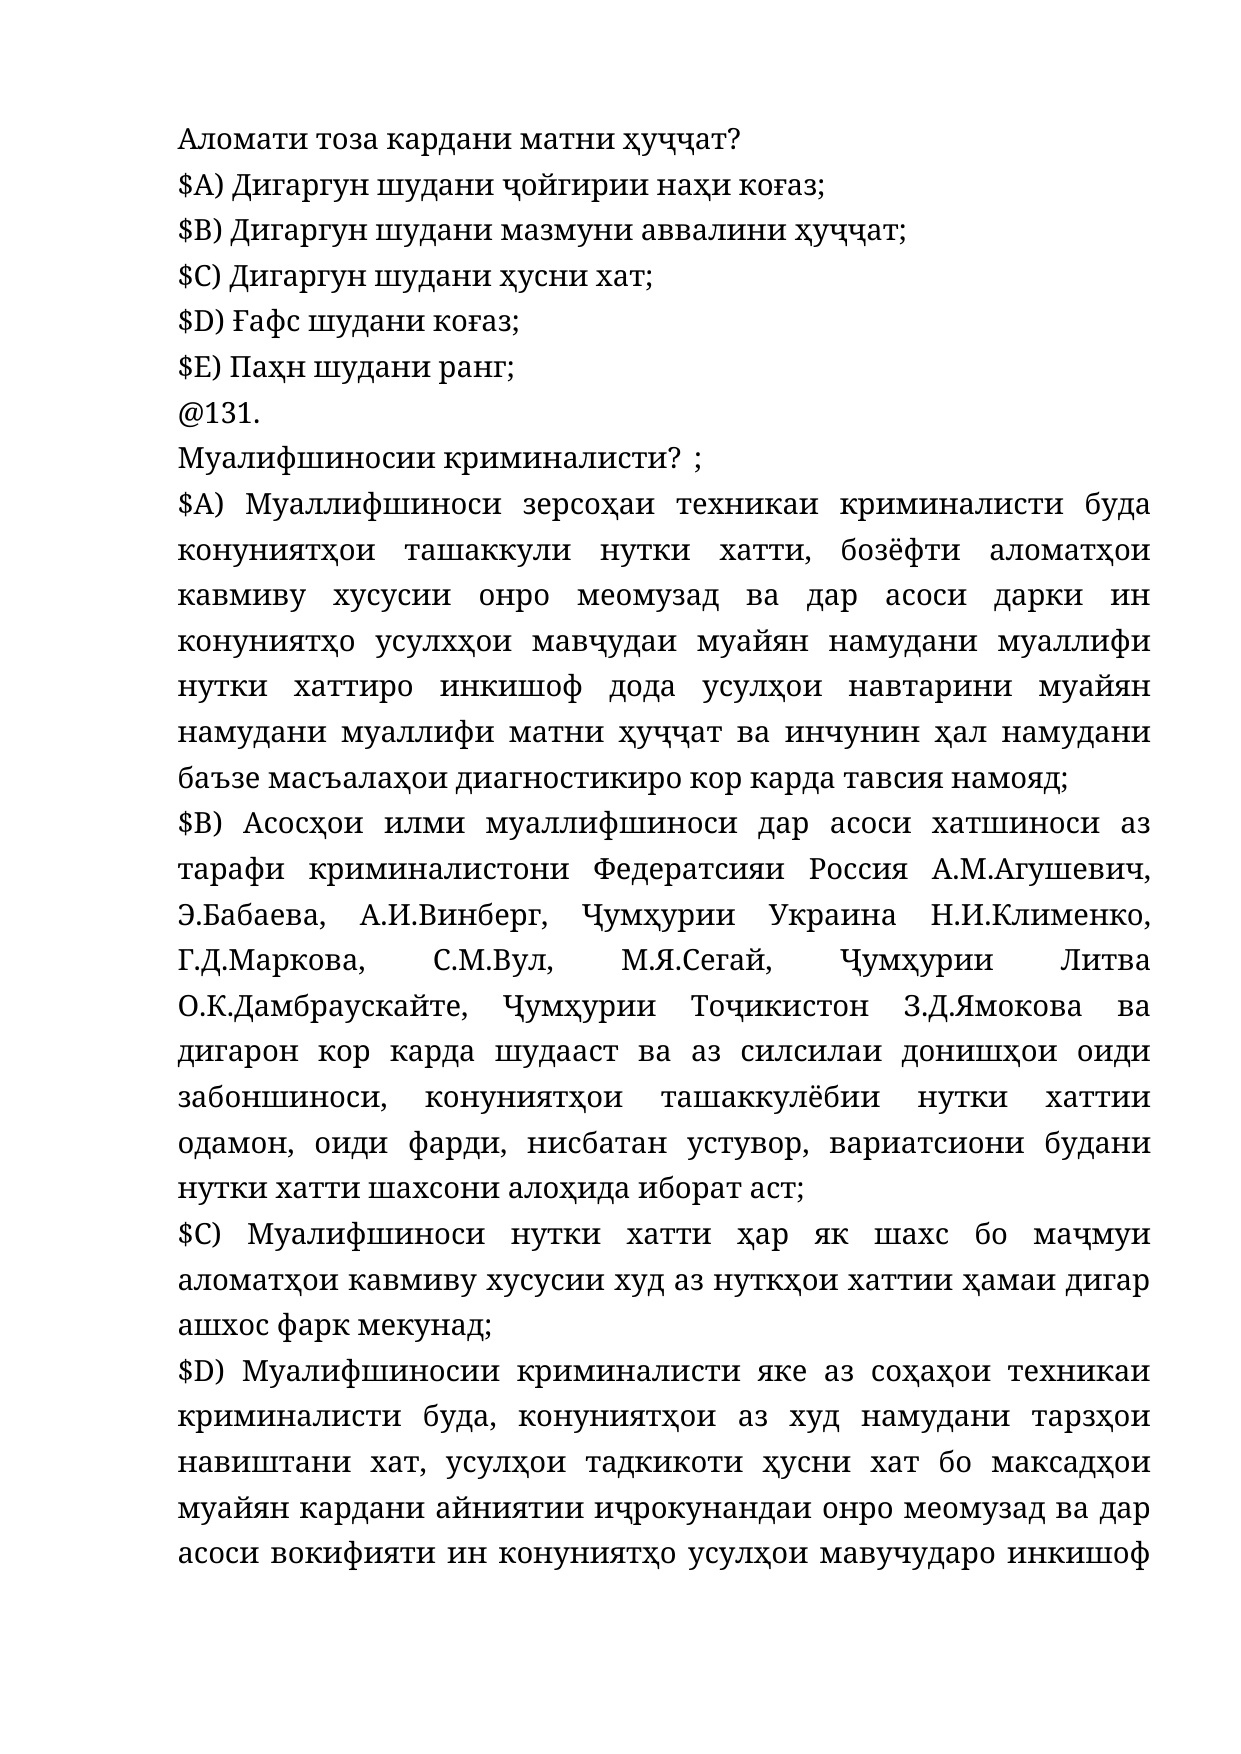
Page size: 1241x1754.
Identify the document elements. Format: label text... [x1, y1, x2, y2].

text $E) Паҳн шудани ранг; [177, 346, 1152, 386]
text @131. [177, 392, 1152, 432]
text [177, 1350, 1152, 1572]
text $A) Дигаргун шудани ҷойгирии наҳи коғаз; [177, 164, 1152, 203]
text Муалифшиносии криминалисти? ; [177, 437, 1152, 477]
text $C) Дигаргун шудани ҳусни хат; [177, 255, 1152, 295]
text Аломати тоза кардани матни ҳуҷҷат? [177, 118, 1152, 158]
text $C) Муалифшиноси нутки хатти ҳар як шахс бо маҷмуи аломатҳои кавмиву хусусии худ аз нуткҳои хаттии ҳамаи дигар ашхос фарк мекунад; [177, 1213, 1152, 1344]
text $D) Ғафс шудани коғаз; [177, 301, 1152, 340]
text $B) Асосҳои илми муаллифшиноси дар асоси хатшиноси аз тарафи криминалистони Федератсияи Россия А.М.Агушевич, Э.Бабаева, А.И.Винберг, Ҷумҳурии Украина Н.И.Клименко, Г.Д.Маркова, С.М.Вул, М.Я.Сегай, Ҷумҳурии Литва О.К.Дамбраускайте, Ҷумҳурии Тоҷикистон З.Д.Ямокова ва дигарон кор карда шудааст ва аз силсилаи донишҳои оиди забоншиноси, конуниятҳои ташаккулёбии нутки хаттии одамон, оиди фарди, нисбатан устувор, вариатсиони будани нутки хатти шахсони алоҳида иборат аст; [177, 802, 1152, 1207]
text $B) Дигаргун шудани мазмуни аввалини ҳуҷҷат; [177, 209, 1152, 249]
text $A) Муаллифшиноси зерсоҳаи техникаи криминалисти буда конуниятҳои ташаккули нутки хатти, бозёфти аломатҳои кавмиву хусусии онро меомузад ва дар асоси дарки ин конуниятҳо усулхҳои мавҷудаи муайян намудани муаллифи нутки хаттиро инкишоф дода усулҳои навтарини муайян намудани муаллифи матни ҳуҷҷат ва инчунин ҳал намудани баъзе масъалаҳои диагностикиро кор карда тавсия намояд; [177, 483, 1152, 797]
